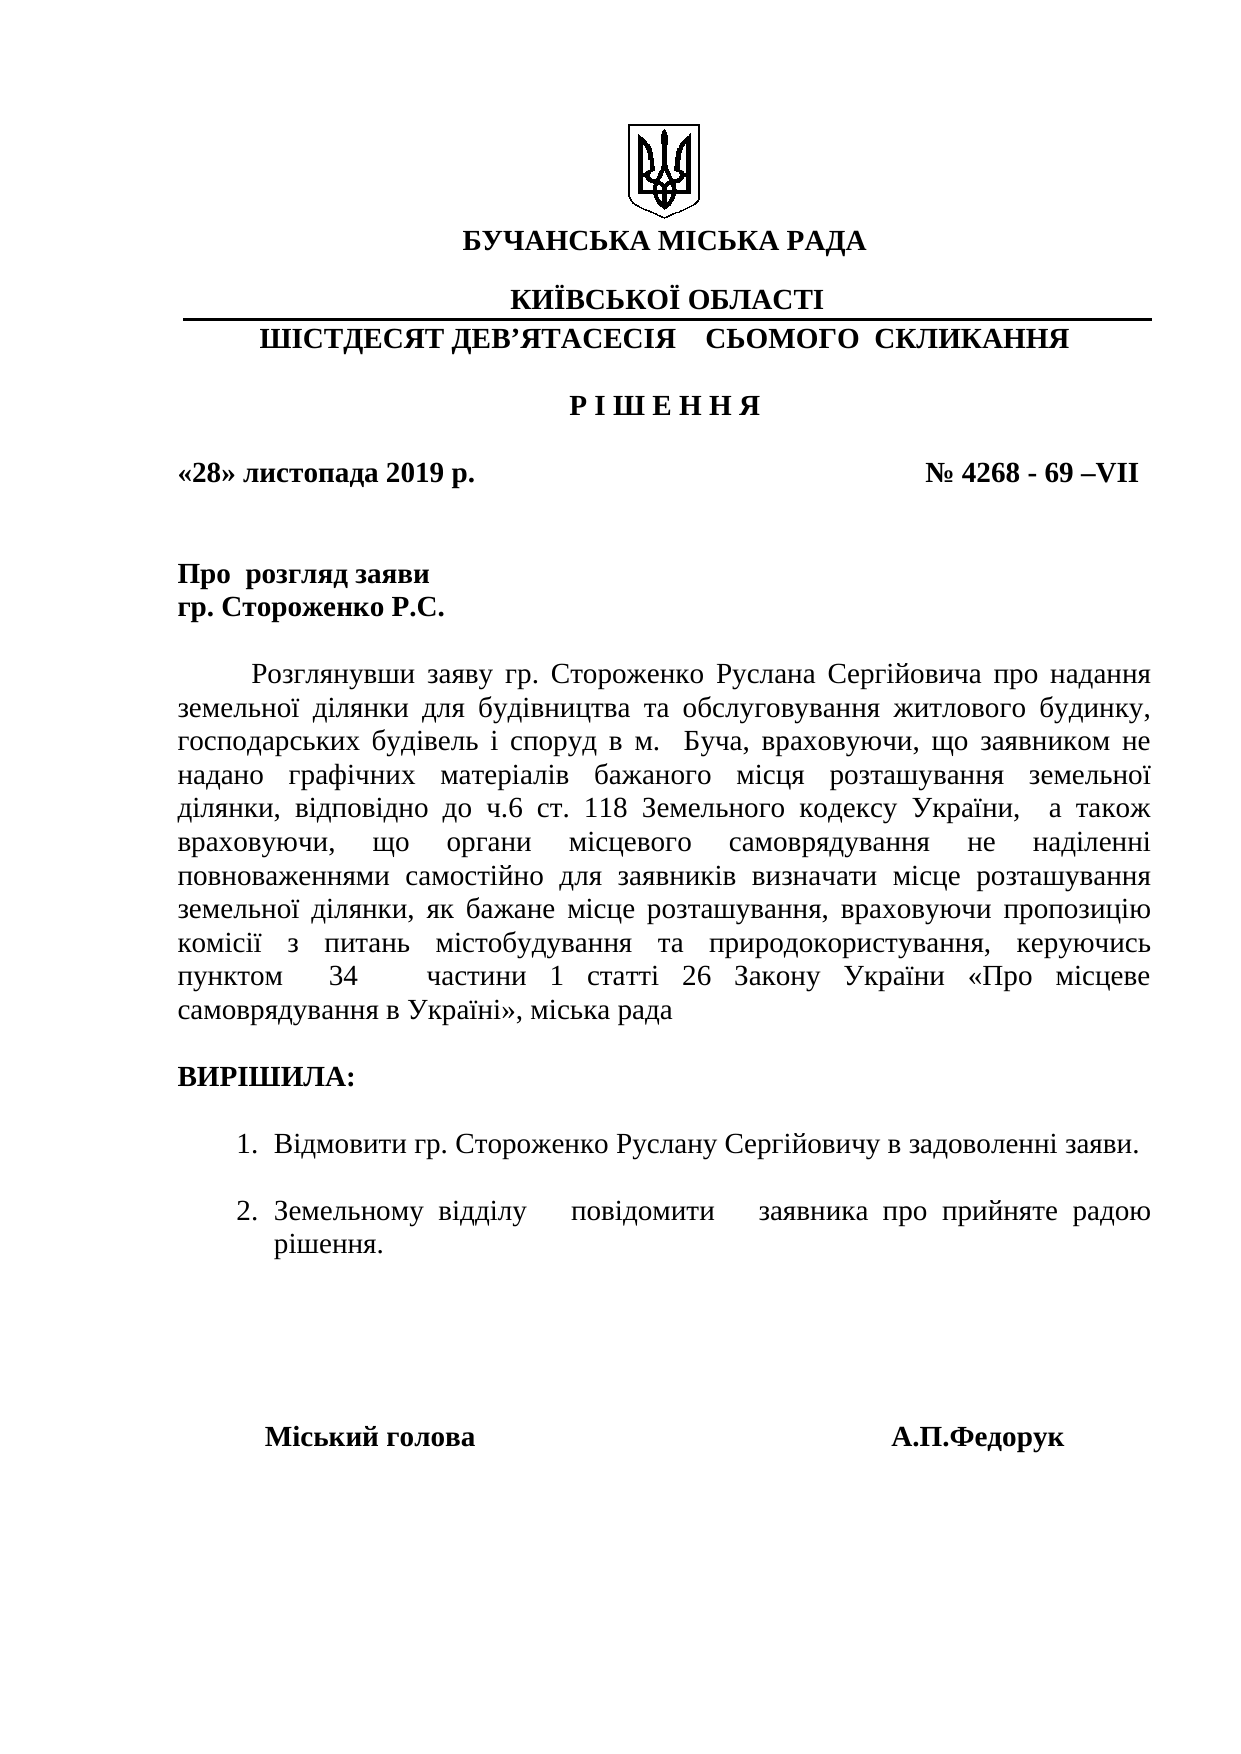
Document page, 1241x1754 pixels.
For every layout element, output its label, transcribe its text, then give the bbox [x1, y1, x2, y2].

text ШІСТДЕСЯТ ДЕВ’ЯТАСЕСІЯ СЬОМОГО СКЛИКАННЯ [177, 321, 1152, 354]
text Міський голова А.П.Федорук [177, 1419, 1152, 1453]
text Розглянувши заяву гр. Стороженко Руслана Сергійовича про надання земельної ділянки для будівництва та обслуговування житлового будинку, господарських будівель і споруд в м. Буча, враховуючи, що заявником не надано графічних матеріалів бажаного місця розташування земельної ділянки, відповідно до ч.6 ст. 118 Земельного кодексу України, а також враховуючи, що органи місцевого самоврядування не наділенні повноваженнями самостійно для заявників визначати місце розташування земельної ділянки, як бажане місце розташування, враховуючи пропозицію комісії з питань містобудування та природокористування, керуючись пунктом 34 частини 1 статті 26 Закону України «Про місцеве самоврядування в Україні», міська рада [177, 656, 1152, 1025]
list Відмовити гр. Стороженко Руслану Сергійовичу в задоволенні заяви. [236, 1126, 1152, 1159]
text гр. Стороженко Р.С. [177, 589, 1152, 623]
text БУЧАНСЬКА МІСЬКА РАДА [177, 223, 1152, 256]
list Земельному відділу повідомити заявника про прийняте радою рішення. [236, 1193, 1152, 1260]
text Р І Ш Е Н Н Я [177, 388, 1152, 422]
text ВИРІШИЛА: [177, 1059, 1152, 1092]
text Про розгляд заяви [177, 556, 1152, 589]
text КИЇВСЬКОЇ ОБЛАСТІ [183, 282, 1152, 318]
text «28» листопада 2019 р. № 4268 - 69 –VІІ [177, 455, 1152, 489]
